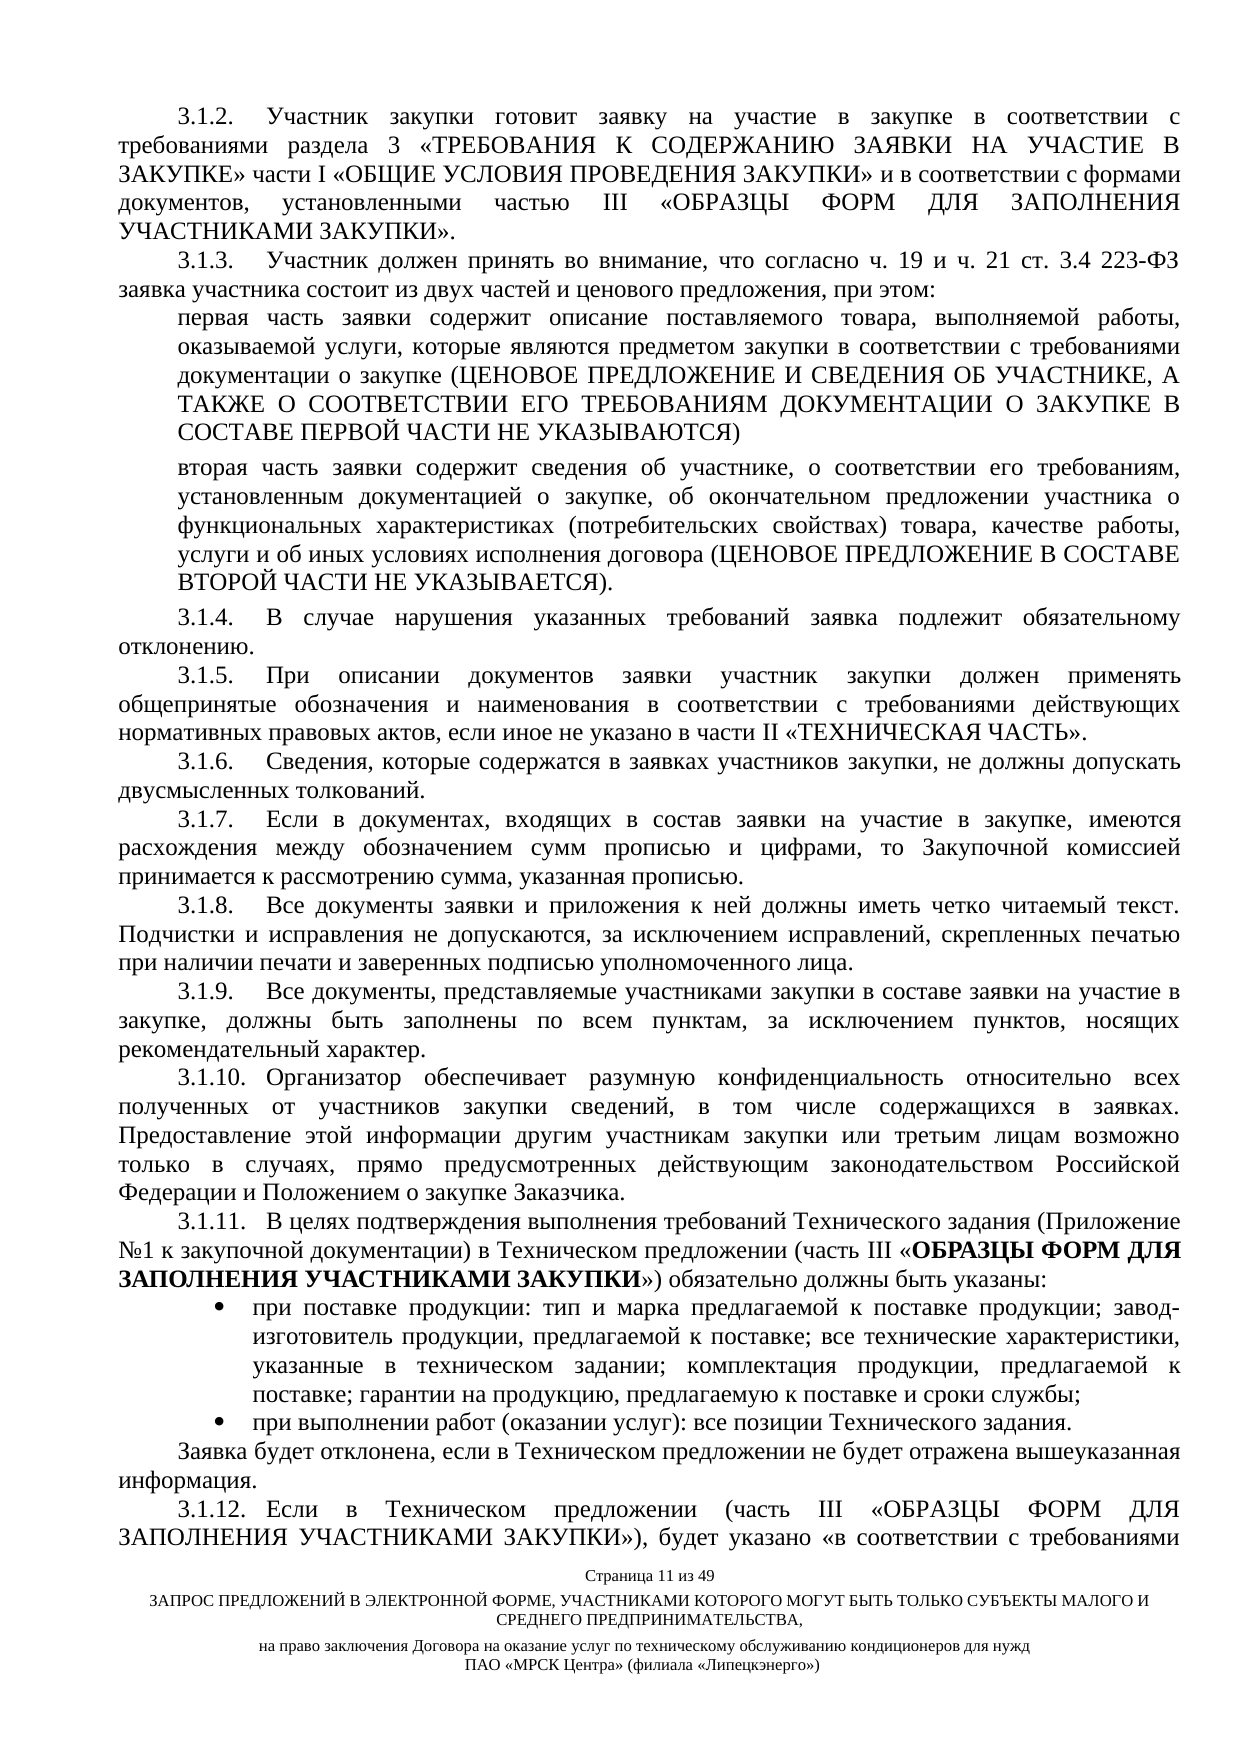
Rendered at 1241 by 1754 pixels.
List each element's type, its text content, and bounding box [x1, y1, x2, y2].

subtitle Заявка будет отклонена, если в Техническом предложении не будет отражена вышеуказанная информация. [118, 1436, 1181, 1494]
subtitle Организатор обеспечивает разумную конфиденциальность относительно всех полученных от участников закупки сведений, в том числе содержащихся в заявках. Предоставление этой информации другим участникам закупки или третьим лицам возможно только в случаях, прямо предусмотренных действующим законодательством Российской Федерации и Положением о закупке Заказчика. [118, 1062, 1181, 1206]
subtitle В случае нарушения указанных требований заявка подлежит обязательному отклонению. [118, 602, 1181, 660]
subtitle Сведения, которые содержатся в заявках участников закупки, не должны допускать двусмысленных толкований. [118, 746, 1181, 804]
subtitle при поставке продукции: тип и марка предлагаемой к поставке продукции; завод-изготовитель продукции, предлагаемой к поставке; все технические характеристики, указанные в техническом задании; комплектация продукции, предлагаемой к поставке; гарантии на продукцию, предлагаемую к поставке и сроки службы; [215, 1292, 1181, 1407]
subtitle При описании документов заявки участник закупки должен применять общепринятые обозначения и наименования в соответствии с требованиями действующих нормативных правовых актов, если иное не указано в части II «ТЕХНИЧЕСКАЯ ЧАСТЬ». [118, 660, 1181, 746]
subtitle Все документы, представляемые участниками закупки в составе заявки на участие в закупке, должны быть заполнены по всем пунктам, за исключением пунктов, носящих рекомендательный характер. [118, 976, 1181, 1062]
subtitle при выполнении работ (оказании услуг): все позиции Технического задания. [215, 1407, 1181, 1436]
subtitle Если в документах, входящих в состав заявки на участие в закупке, имеются расхождения между обозначением сумм прописью и цифрами, то Закупочной комиссией принимается к рассмотрению сумма, указанная прописью. [118, 804, 1181, 890]
subtitle Все документы заявки и приложения к ней должны иметь четко читаемый текст. Подчистки и исправления не допускаются, за исключением исправлений, скрепленных печатью при наличии печати и заверенных подписью уполномоченного лица. [118, 890, 1181, 976]
text первая часть заявки содержит описание поставляемого товара, выполняемой работы, оказываемой услуги, которые являются предметом закупки в соответствии с требованиями документации о закупке (ЦЕНОВОЕ ПРЕДЛОЖЕНИЕ И СВЕДЕНИЯ ОБ УЧАСТНИКЕ, А ТАКЖЕ О СООТВЕТСТВИИ ЕГО ТРЕБОВАНИЯМ ДОКУМЕНТАЦИИ О ЗАКУПКЕ В СОСТАВЕ ПЕРВОЙ ЧАСТИ НЕ УКАЗЫВАЮТСЯ) [177, 302, 1181, 446]
subtitle В целях подтверждения выполнения требований Технического задания (Приложение №1 к закупочной документации) в Техническом предложении (часть III «ОБРАЗЦЫ ФОРМ ДЛЯ ЗАПОЛНЕНИЯ УЧАСТНИКАМИ ЗАКУПКИ») обязательно должны быть указаны: [118, 1206, 1181, 1292]
text вторая часть заявки содержит сведения об участнике, о соответствии его требованиям, установленным документацией о закупке, об окончательном предложении участника о функциональных характеристиках (потребительских свойствах) товара, качестве работы, услуги и об иных условиях исполнения договора (ЦЕНОВОЕ ПРЕДЛОЖЕНИЕ В СОСТАВЕ ВТОРОЙ ЧАСТИ НЕ УКАЗЫВАЕТСЯ). [177, 452, 1181, 596]
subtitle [118, 1494, 1181, 1551]
subtitle Участник закупки готовит заявку на участие в закупке в соответствии с требованиями раздела 3 «ТРЕБОВАНИЯ К СОДЕРЖАНИЮ ЗАЯВКИ НА УЧАСТИЕ В ЗАКУПКЕ» части I «ОБЩИЕ УСЛОВИЯ ПРОВЕДЕНИЯ ЗАКУПКИ» и в соответствии с формами документов, установленными частью III «ОБРАЗЦЫ ФОРМ ДЛЯ ЗАПОЛНЕНИЯ УЧАСТНИКАМИ ЗАКУПКИ». [118, 101, 1181, 245]
subtitle Участник должен принять во внимание, что согласно ч. 19 и ч. 21 ст. 3.4 223-ФЗ заявка участника состоит из двух частей и ценового предложения, при этом: [118, 245, 1181, 302]
